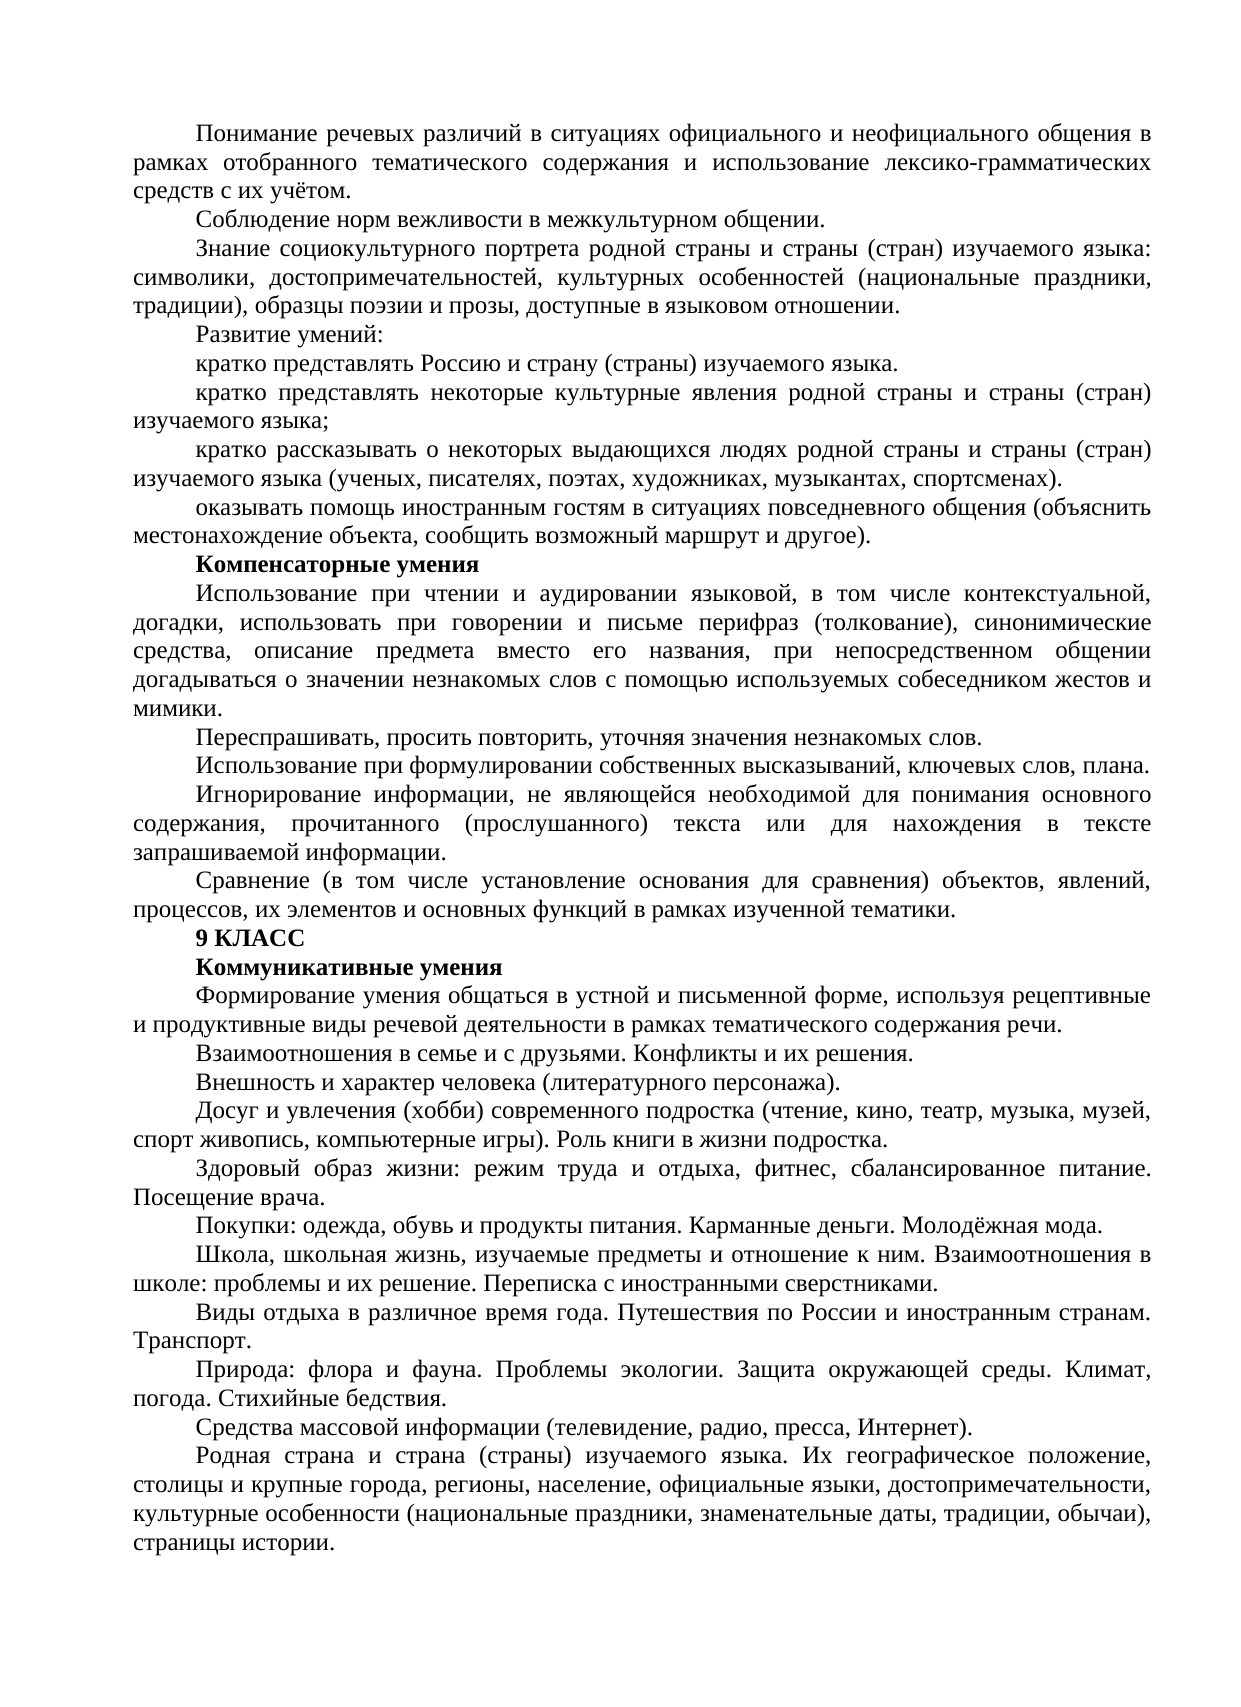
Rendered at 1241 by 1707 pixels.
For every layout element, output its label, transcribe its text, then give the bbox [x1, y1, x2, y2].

text кратко рассказывать о некоторых выдающихся людях родной страны и страны (стран) изучаемого языка (ученых, писателях, поэтах, художниках, музыкантах, спортсменах). [133, 434, 1152, 492]
text оказывать помощь иностранным гостям в ситуациях повседневного общения (объяснить местонахождение объекта, сообщить возможный маршрут и другое). [133, 492, 1152, 549]
text Досуг и увлечения (хобби) современного подростка (чтение, кино, театр, музыка, музей, спорт живопись, компьютерные игры). Роль книги в жизни подростка. [133, 1096, 1152, 1153]
text Покупки: одежда, обувь и продукты питания. Карманные деньги. Молодёжная мода. [133, 1211, 1152, 1239]
text Формирование умения общаться в устной и письменной форме, используя рецептивные и продуктивные виды речевой деятельности в рамках тематического содержания речи. [133, 981, 1152, 1038]
text Компенсаторные умения [133, 549, 1152, 578]
text Переспрашивать, просить повторить, уточняя значения незнакомых слов. [133, 722, 1152, 751]
text кратко представлять Россию и страну (страны) изучаемого языка. [133, 348, 1152, 377]
text Развитие умений: [133, 319, 1152, 348]
text Родная страна и страна (страны) изучаемого языка. Их географическое положение, столицы и крупные города, регионы, население, официальные языки, достопримечательности, культурные особенности (национальные праздники, знаменательные даты, традиции, обычаи), страницы истории. [133, 1441, 1152, 1556]
text Использование при чтении и аудировании языковой, в том числе контекстуальной, догадки, использовать при говорении и письме перифраз (толкование), синонимические средства, описание предмета вместо его названия, при непосредственном общении догадываться о значении незнакомых слов с помощью используемых собеседником жестов и мимики. [133, 578, 1152, 722]
text Природа: флора и фауна. Проблемы экологии. Защита окружающей среды. Климат, погода. Стихийные бедствия. [133, 1354, 1152, 1412]
text Коммуникативные умения [133, 952, 1152, 981]
text Сравнение (в том числе установление основания для сравнения) объектов, явлений, процессов, их элементов и основных функций в рамках изученной тематики. [133, 866, 1152, 923]
text Знание социокультурного портрета родной страны и страны (стран) изучаемого языка: символики, достопримечательностей, культурных особенностей (национальные праздники, традиции), образцы поэзии и прозы, доступные в языковом отношении. [133, 233, 1152, 319]
text Виды отдыха в различное время года. Путешествия по России и иностранным странам. Транспорт. [133, 1297, 1152, 1354]
text Средства массовой информации (телевидение, радио, пресса, Интернет). [133, 1412, 1152, 1441]
text Соблюдение норм вежливости в межкультурном общении. [133, 204, 1152, 233]
text Взаимоотношения в семье и с друзьями. Конфликты и их решения. [133, 1038, 1152, 1067]
text Понимание речевых различий в ситуациях официального и неофициального общения в рамках отобранного тематического содержания и использование лексико-грамматических средств с их учётом. [133, 118, 1152, 204]
text 9 КЛАСС [133, 923, 1152, 952]
text Школа, школьная жизнь, изучаемые предметы и отношение к ним. Взаимоотношения в школе: проблемы и их решение. Переписка с иностранными сверстниками. [133, 1239, 1152, 1297]
text Игнорирование информации, не являющейся необходимой для понимания основного содержания, прочитанного (прослушанного) текста или для нахождения в тексте запрашиваемой информации. [133, 779, 1152, 866]
text Использование при формулировании собственных высказываний, ключевых слов, плана. [133, 751, 1152, 779]
text Внешность и характер человека (литературного персонажа). [133, 1067, 1152, 1096]
text Здоровый образ жизни: режим труда и отдыха, фитнес, сбалансированное питание. Посещение врача. [133, 1153, 1152, 1211]
text кратко представлять некоторые культурные явления родной страны и страны (стран) изучаемого языка; [133, 377, 1152, 434]
